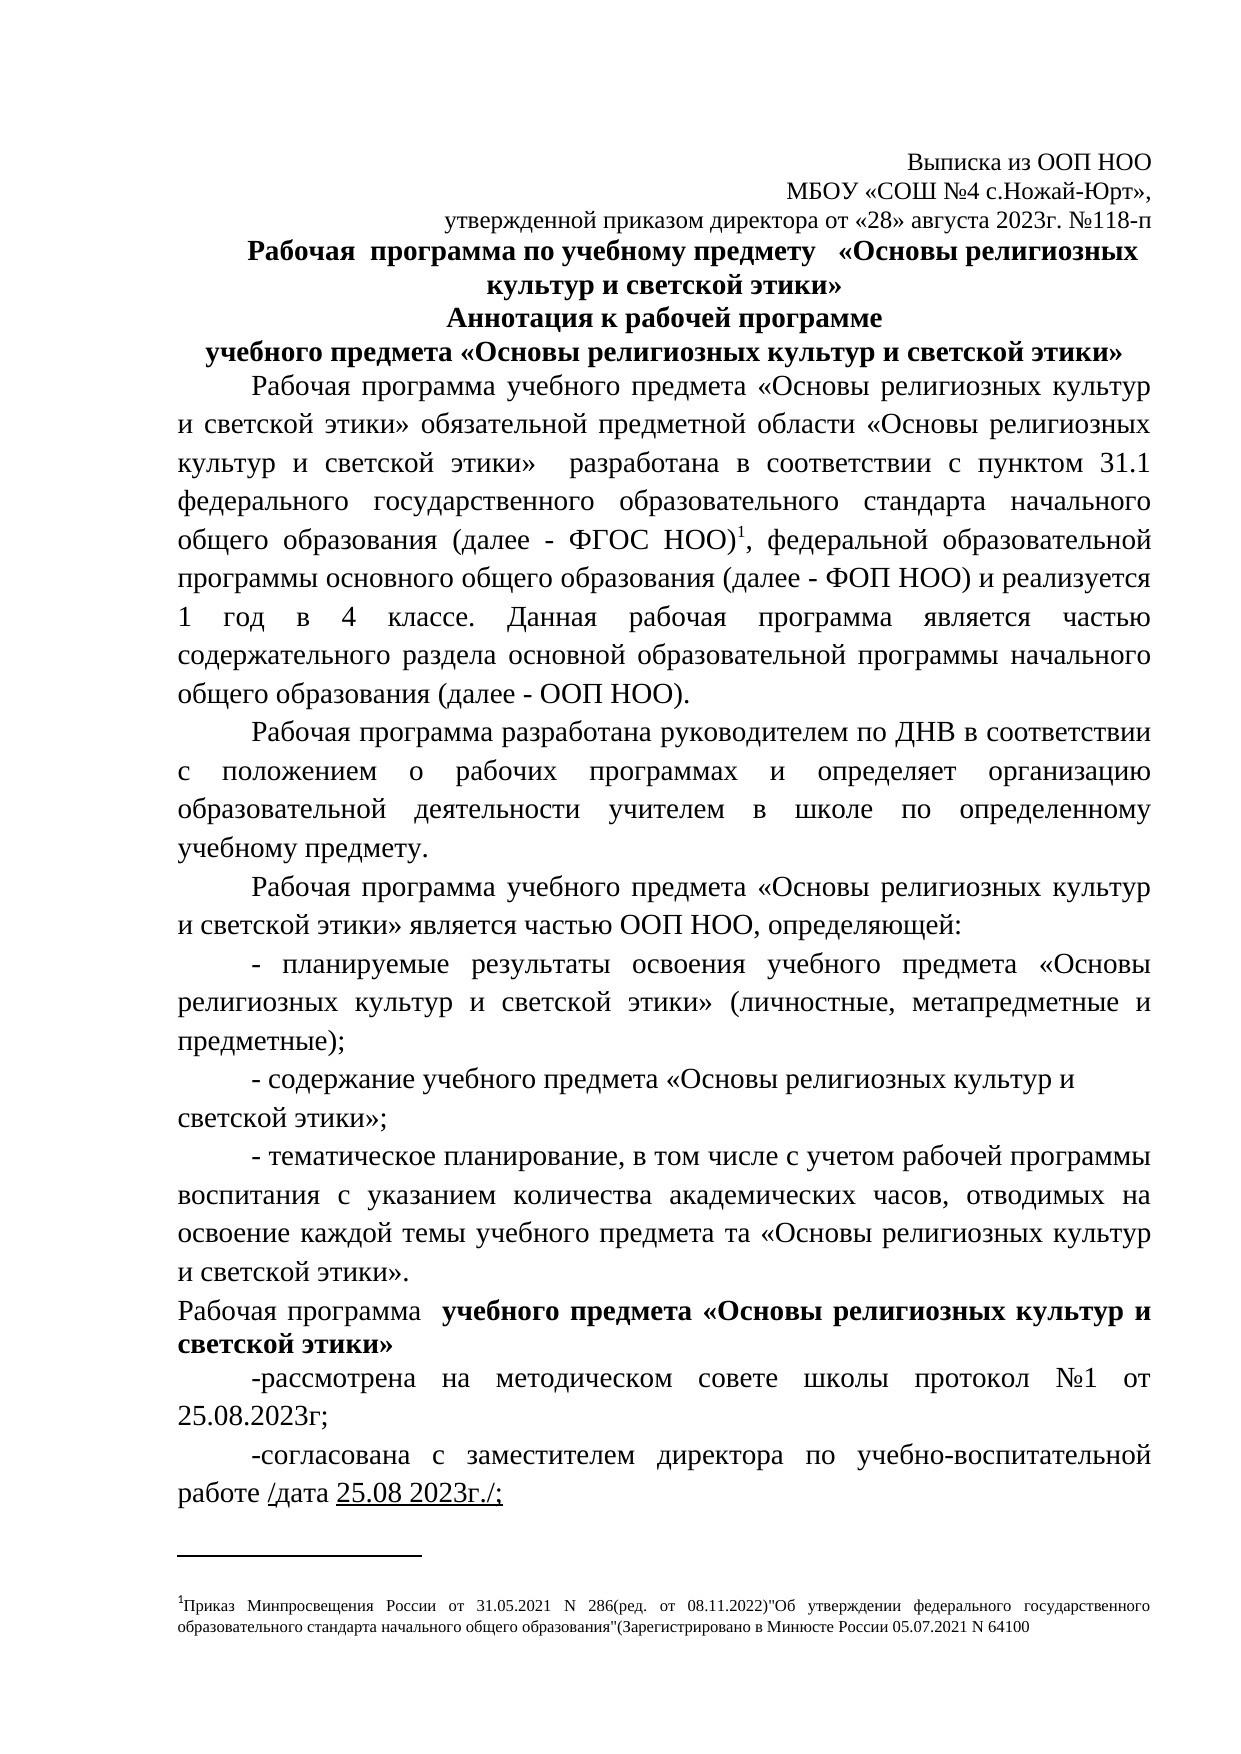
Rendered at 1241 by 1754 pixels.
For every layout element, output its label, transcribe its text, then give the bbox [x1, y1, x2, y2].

text Рабочая программа учебного предмета «Основы религиозных культур и светской этики» обязательной предметной области «Основы религиозных культур и светской этики» разработана в соответствии с пунктом 31.1 федерального государственного образовательного стандарта начального общего образования (далее - ФГОС НОО), федеральной образовательной программы основного общего образования (далее - ФОП НОО) и реализуется 1 год в 4 классе. Данная рабочая программа является частью содержательного раздела основной образовательной программы начального общего образования (далее - ООП НОО). [177, 368, 1152, 709]
text утвержденной приказом директора от «28» августа 2023г. №118-п [177, 205, 1152, 233]
text Рабочая программа разработана руководителем по ДНВ в соответствии с положением о рабочих программах и определяет организацию образовательной деятельности учителем в школе по определенному учебному предмету. [177, 714, 1152, 864]
text Выписка из ООП НОО [177, 147, 1152, 176]
text МБОУ «СОШ №4 с.Ножай-Юрт», [177, 176, 1152, 205]
text Аннотация к рабочей программе [177, 301, 1152, 334]
text Рабочая программа учебного предмета «Основы религиозных культур и светской этики» является частью ООП НОО, определяющей: [177, 869, 1152, 941]
text учебного предмета «Основы религиозных культур и светской этики» [177, 334, 1152, 368]
text - тематическое планирование, в том числе с учетом рабочей программы воспитания с указанием количества академических часов, отводимых на освоение каждой темы учебного предмета та «Основы религиозных культур и светской этики». [177, 1138, 1152, 1288]
text Рабочая программа по учебному предмету «Основы религиозных культур и светской этики» [177, 233, 1152, 301]
text Рабочая программа учебного предмета «Основы религиозных культур и светской этики» [177, 1293, 1152, 1360]
text -рассмотрена на методическом совете школы протокол №1 от 25.08.2023г; [177, 1360, 1152, 1432]
text - планируемые результаты освоения учебного предмета «Основы религиозных культур и светской этики» (личностные, метапредметные и предметные); [177, 946, 1152, 1056]
text -согласована с заместителем директора по учебно-воспитательной работе /дата 25.08 2023г./; [177, 1437, 1152, 1509]
text - содержание учебного предмета «Основы религиозных культур и светской этики»; [177, 1061, 1152, 1133]
